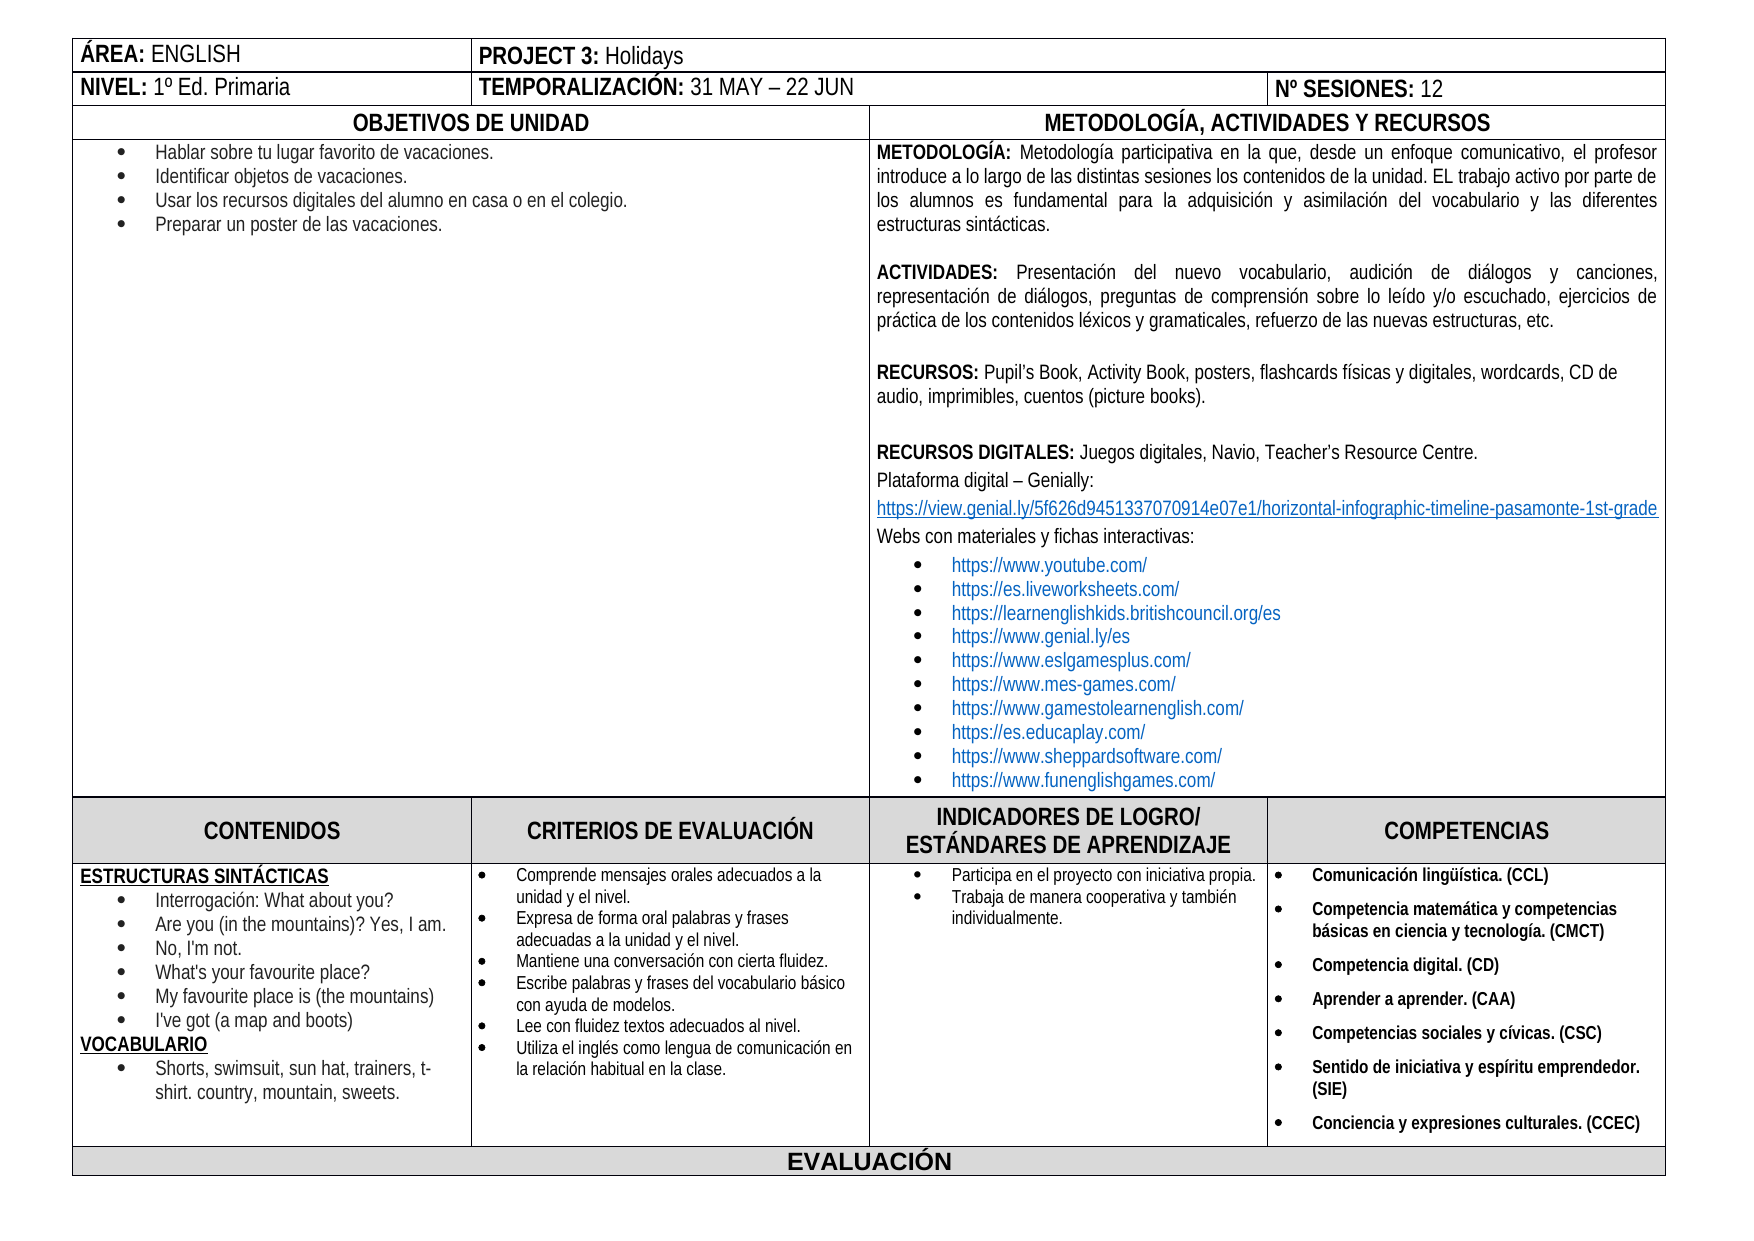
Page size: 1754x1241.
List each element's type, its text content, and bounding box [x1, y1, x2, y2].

table_cell TEMPORALIZACIÓN: 31 MAY – 22 JUN [472, 73, 1267, 105]
table_cell Comunicación lingüística. (CCL) Competencia matemática y competencias básicas en ciencia y tecnología. (CMCT) Competencia digital. (CD) Aprender a aprender. (CAA) Competencias sociales y cívicas. (CSC) Sentido de iniciativa y espíritu emprendedor. (SIE) Conciencia y expresiones culturales. (CCEC) [1268, 864, 1665, 1146]
table_cell ESTRUCTURAS SINTÁCTICAS Interrogación: What about you? Are you (in the mountains)? Yes, I am. No, I'm not. What's your favourite place? My favourite place is (the mountains) I've got (a map and boots) VOCABULARIO Shorts, swimsuit, sun hat, trainers, t-shirt. country, mountain, sweets. [73, 864, 471, 1146]
table_header ÁREA: ENGLISH [73, 39, 471, 71]
table_cell INDICADORES DE LOGRO/ ESTÁNDARES DE APRENDIZAJE [870, 798, 1267, 863]
table_cell Hablar sobre tu lugar favorito de vacaciones. Identificar objetos de vacaciones. Usar los recursos digitales del alumno en casa o en el colegio. Preparar un poster de las vacaciones. [73, 140, 869, 796]
table_cell Comprende mensajes orales adecuados a la unidad y el nivel. Expresa de forma oral palabras y frases adecuadas a la unidad y el nivel. Mantiene una conversación con cierta fluidez. Escribe palabras y frases del vocabulario básico con ayuda de modelos. Lee con fluidez textos adecuados al nivel. Utiliza el inglés como lengua de comunicación en la relación habitual en la clase. [472, 864, 869, 1146]
table_cell OBJETIVOS DE UNIDAD [73, 106, 869, 139]
table_cell Participa en el proyecto con iniciativa propia. Trabaja de manera cooperativa y también individualmente. [870, 864, 1267, 1146]
table_cell Nº SESIONES: 12 [1268, 73, 1665, 105]
table_cell EVALUACIÓN [73, 1147, 1665, 1175]
table_cell METODOLOGÍA, ACTIVIDADES Y RECURSOS [870, 106, 1665, 139]
table_cell CRITERIOS DE EVALUACIÓN [472, 798, 869, 863]
table_header PROJECT 3: Holidays [472, 39, 1665, 71]
table_cell NIVEL: 1º Ed. Primaria [73, 73, 471, 105]
table_cell COMPETENCIAS [1268, 798, 1665, 863]
table_cell METODOLOGÍA: Metodología participativa en la que, desde un enfoque comunicativo, el profesor introduce a lo largo de las distintas sesiones los contenidos de la unidad. EL trabajo activo por parte de los alumnos es fundamental para la adquisición y asimilación del vocabulario y las diferentes estructuras sintácticas. ACTIVIDADES: Presentación del nuevo vocabulario, audición de diálogos y canciones, representación de diálogos, preguntas de comprensión sobre lo leído y/o escuchado, ejercicios de práctica de los contenidos léxicos y gramaticales, refuerzo de las nuevas estructuras, etc. RECURSOS: Pupil’s Book, Activity Book, posters, flashcards físicas y digitales, wordcards, CD de audio, imprimibles, cuentos (picture books). RECURSOS DIGITALES: Juegos digitales, Navio, Teacher’s Resource Centre. Plataforma digital – Genially: https://view.genial.ly/5f626d9451337070914e07e1/horizontal-infographic-timeline-pasamonte-1st-grade Webs con materiales y fichas interactivas: https://www.youtube.com/ https://es.liveworksheets.com/ https://learnenglishkids.britishcouncil.org/es https://www.genial.ly/es https://www.eslgamesplus.com/ https://www.mes-games.com/ https://www.gamestolearnenglish.com/ https://es.educaplay.com/ https://www.sheppardsoftware.com/ https://www.funenglishgames.com/ [870, 140, 1665, 796]
table_cell CONTENIDOS [73, 798, 471, 863]
